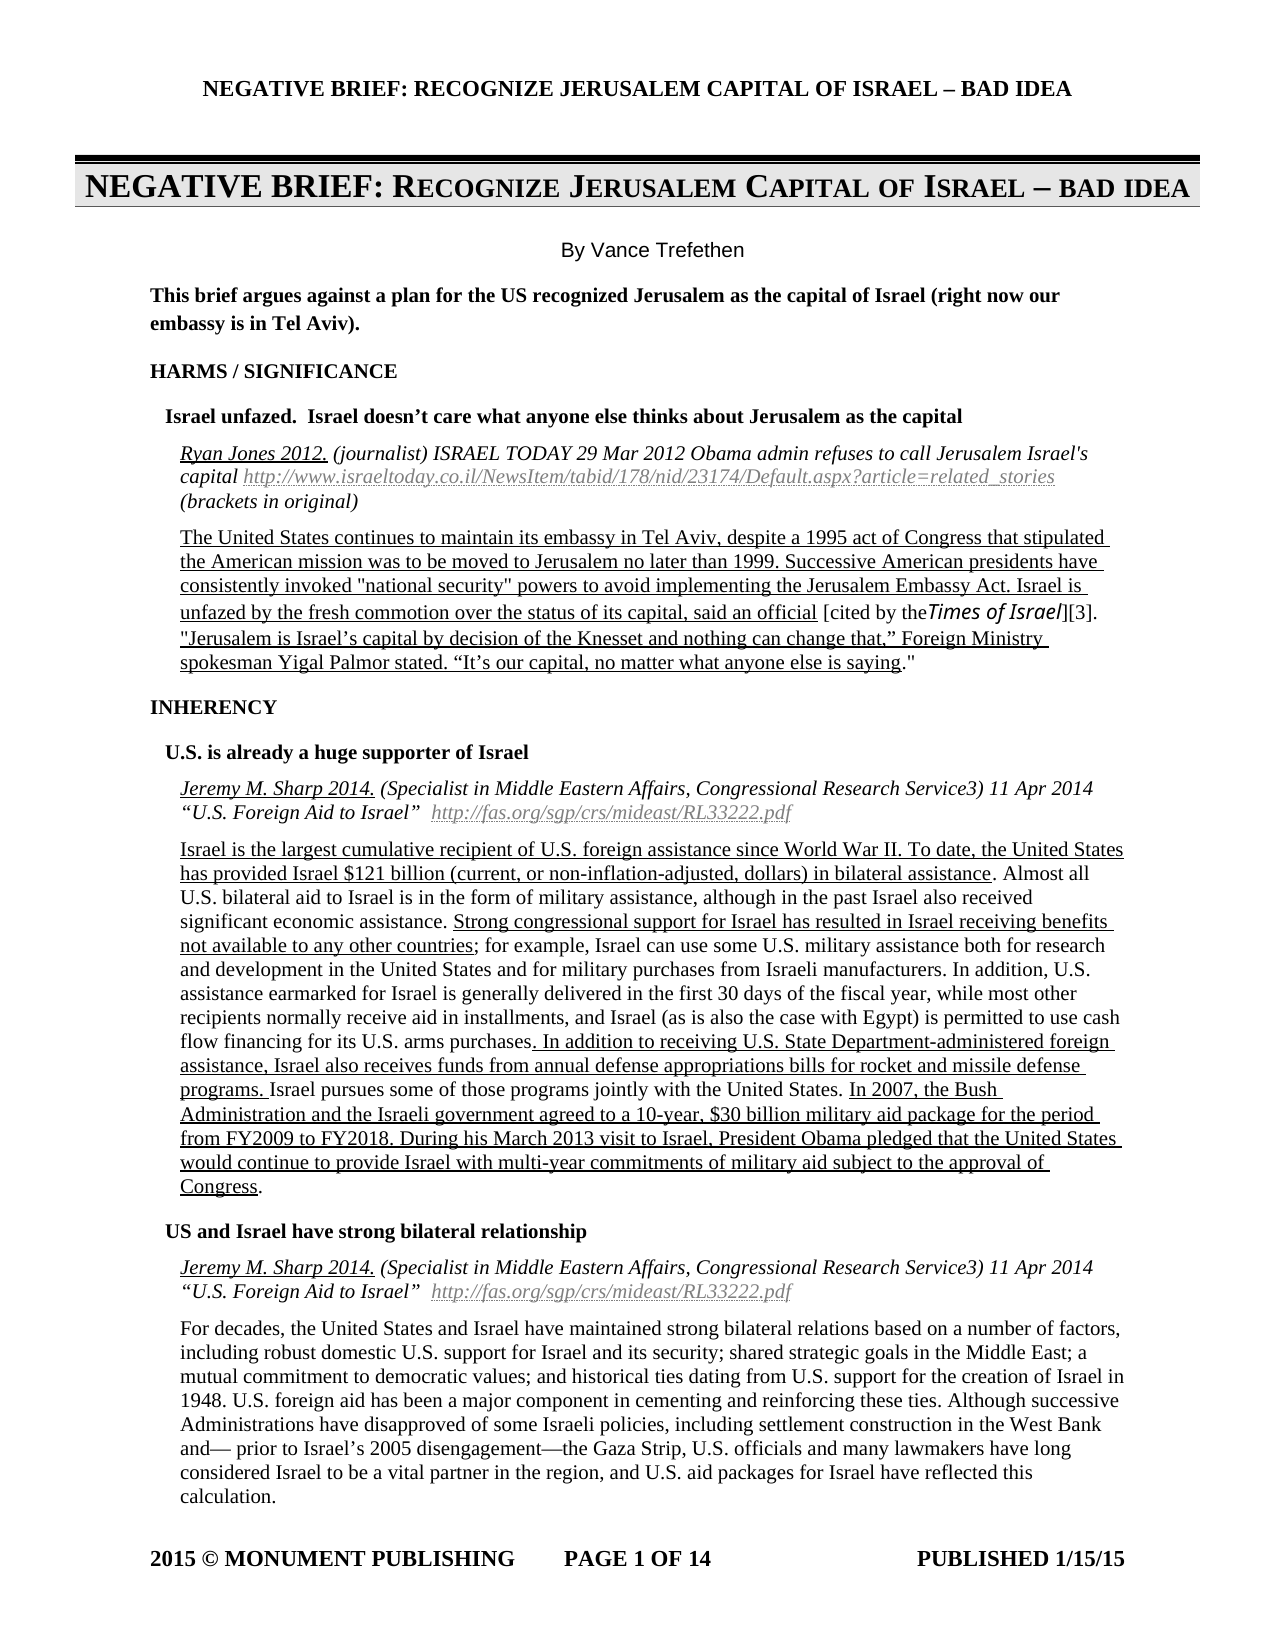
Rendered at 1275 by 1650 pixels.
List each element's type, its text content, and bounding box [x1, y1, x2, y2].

text HARMS / SIGNIFICANCE [150, 359, 1125, 383]
text US and Israel have strong bilateral relationship [165, 1218, 1125, 1243]
text Jeremy M. Sharp 2014. (Specialist in Middle Eastern Affairs, Congressional Research Service3) 11 Apr 2014 “U.S. Foreign Aid to Israel” http://fas.org/sgp/crs/mideast/RL33222.pdf [180, 776, 1125, 824]
title NEGATIVE BRIEF: Recognize Jerusalem Capital of Israel – bad idea [75, 164, 1200, 206]
text For decades, the United States and Israel have maintained strong bilateral relations based on a number of factors, including robust domestic U.S. support for Israel and its security; shared strategic goals in the Middle East; a mutual commitment to democratic values; and historical ties dating from U.S. support for the creation of Israel in 1948. U.S. foreign aid has been a major component in cementing and reinforcing these ties. Although successive Administrations have disapproved of some Israeli policies, including settlement construction in the West Bank and— prior to Israel’s 2005 disengagement—the Gaza Strip, U.S. officials and many lawmakers have long considered Israel to be a vital partner in the region, and U.S. aid packages for Israel have reflected this calculation. [180, 1316, 1125, 1508]
text Israel is the largest cumulative recipient of U.S. foreign assistance since World War II. To date, the United States has provided Israel $121 billion (current, or non-inflation-adjusted, dollars) in bilateral assistance. Almost all U.S. bilateral aid to Israel is in the form of military assistance, although in the past Israel also received significant economic assistance. Strong congressional support for Israel has resulted in Israel receiving benefits not available to any other countries; for example, Israel can use some U.S. military assistance both for research and development in the United States and for military purchases from Israeli manufacturers. In addition, U.S. assistance earmarked for Israel is generally delivered in the first 30 days of the fiscal year, while most other recipients normally receive aid in installments, and Israel (as is also the case with Egypt) is permitted to use cash flow financing for its U.S. arms purchases. In addition to receiving U.S. State Department-administered foreign assistance, Israel also receives funds from annual defense appropriations bills for rocket and missile defense programs. Israel pursues some of those programs jointly with the United States. In 2007, the Bush Administration and the Israeli government agreed to a 10-year, $30 billion military aid package for the period from FY2009 to FY2018. During his March 2013 visit to Israel, President Obama pledged that the United States would continue to provide Israel with multi-year commitments of military aid subject to the approval of Congress. [180, 837, 1125, 1198]
text U.S. is already a huge supporter of Israel [165, 739, 1125, 764]
text The United States continues to maintain its embassy in Tel Aviv, despite a 1995 act of Congress that stipulated the American mission was to be moved to Jerusalem no later than 1999. Successive American presidents have consistently invoked "national security" powers to avoid implementing the Jerusalem Embassy Act. Israel is unfazed by the fresh commotion over the status of its capital, said an official [cited by theTimes of Israel][3]. "Jerusalem is Israel’s capital by decision of the Knesset and nothing can change that,” Foreign Ministry spokesman Yigal Palmor stated. “It’s our capital, no matter what anyone else is saying." [180, 525, 1125, 674]
text INHERENCY [150, 695, 1125, 719]
text Ryan Jones 2012. (journalist) ISRAEL TODAY 29 Mar 2012 Obama admin refuses to call Jerusalem Israel's capital http://www.israeltoday.co.il/NewsItem/tabid/178/nid/23174/Default.aspx?article=related_stories (brackets in original) [180, 440, 1125, 513]
text By Vance Trefethen [180, 238, 1125, 262]
text Israel unfazed. Israel doesn’t care what anyone else thinks about Jerusalem as the capital [165, 404, 1125, 428]
text This brief argues against a plan for the US recognized Jerusalem as the capital of Israel (right now our embassy is in Tel Aviv). [150, 283, 1125, 334]
text Jeremy M. Sharp 2014. (Specialist in Middle Eastern Affairs, Congressional Research Service3) 11 Apr 2014 “U.S. Foreign Aid to Israel” http://fas.org/sgp/crs/mideast/RL33222.pdf [180, 1255, 1125, 1303]
